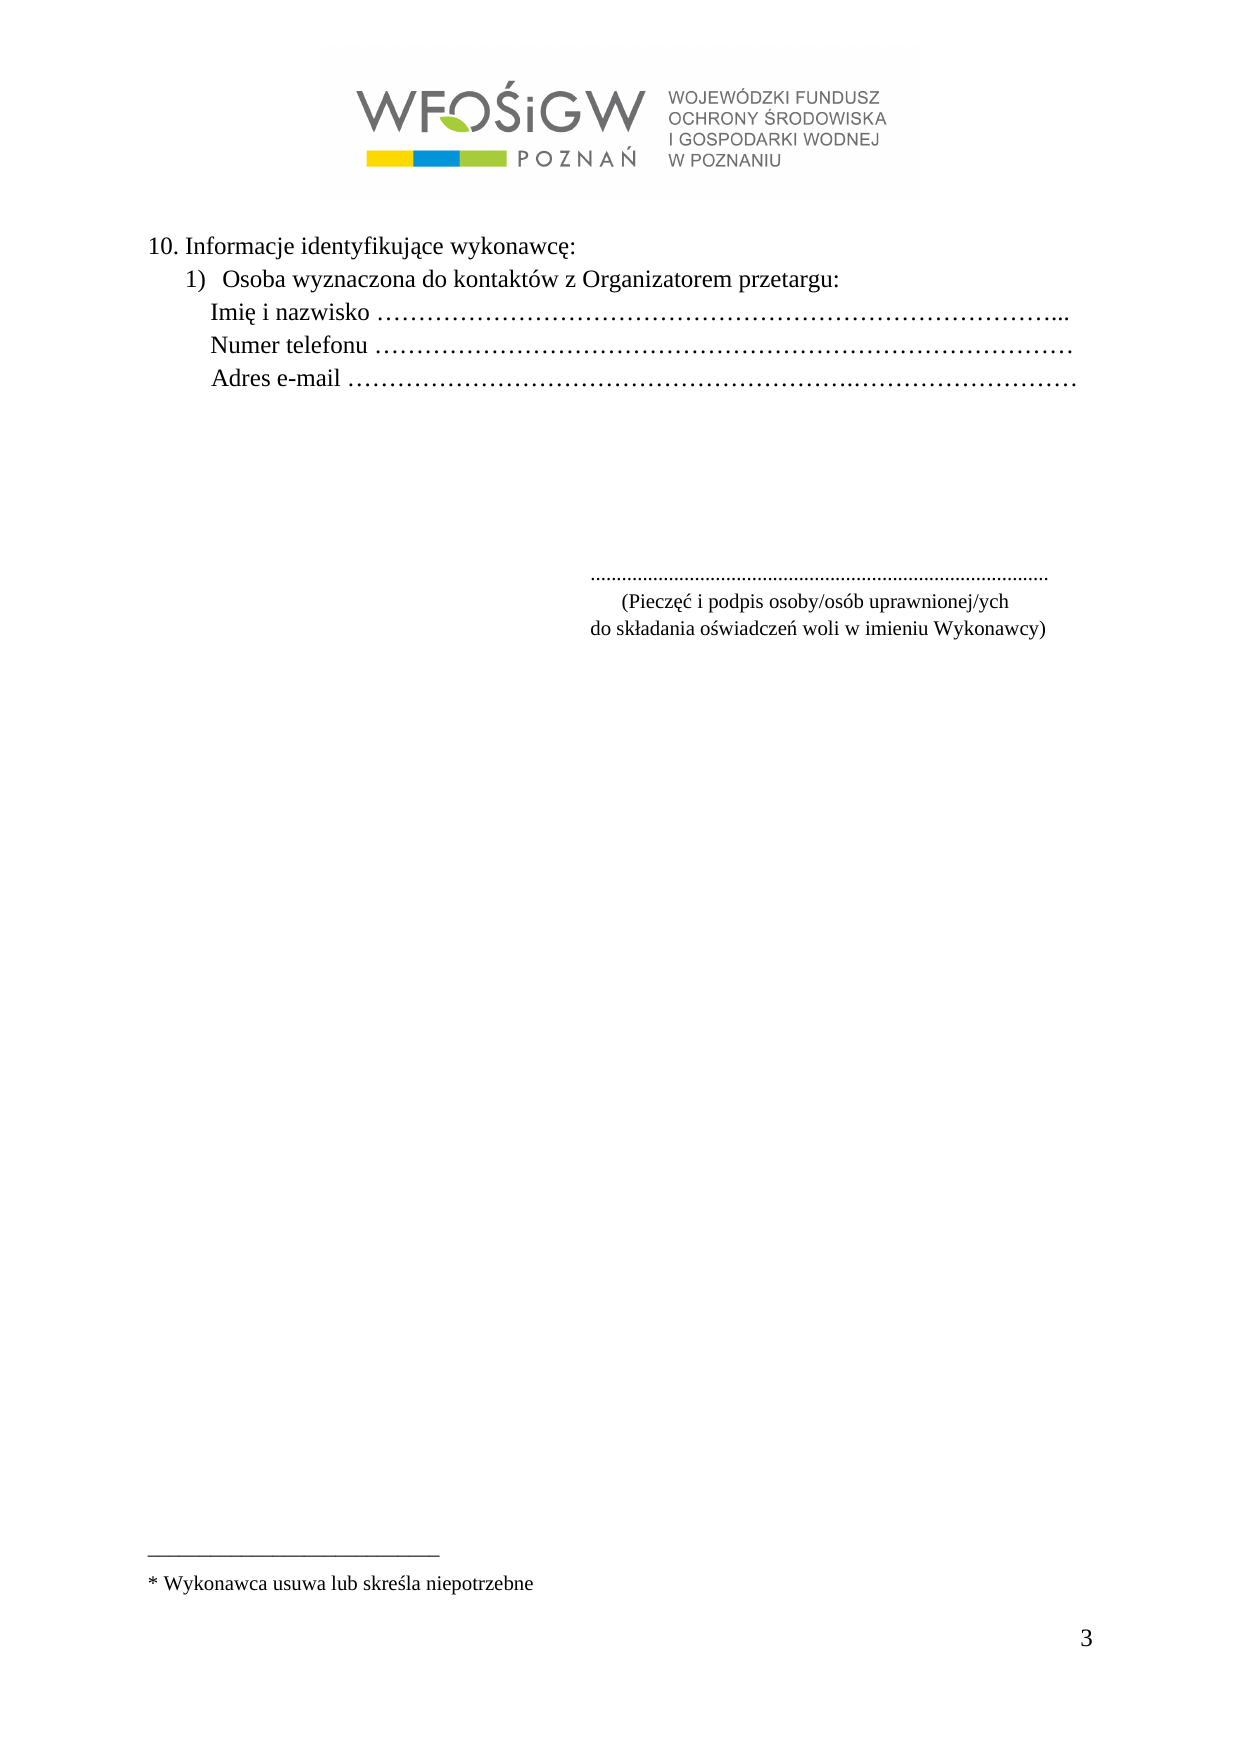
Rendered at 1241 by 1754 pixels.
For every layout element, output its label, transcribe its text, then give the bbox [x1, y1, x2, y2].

text ........................................................................................ [590, 561, 1093, 585]
text Adres e-mail …………………………………………………….……………………… [192, 363, 1093, 392]
picture [320, 44, 920, 203]
text (Pieczęć i podpis osoby/osób uprawnionej/ych do składania oświadczeń woli w imieniu Wykonawcy) [590, 589, 1093, 640]
list Osoba wyznaczona do kontaktów z Organizatorem przetargu: [185, 264, 1093, 293]
text Numer telefonu ………………………………………………………………………… [148, 330, 1093, 359]
text ____________________________ [148, 1535, 1093, 1559]
list Informacje identyfikujące wykonawcę: [148, 231, 1093, 260]
text * Wykonawca usuwa lub skreśla niepotrzebne [148, 1571, 1093, 1595]
text Imię i nazwisko ………………………………………………………………………... [148, 297, 1093, 326]
